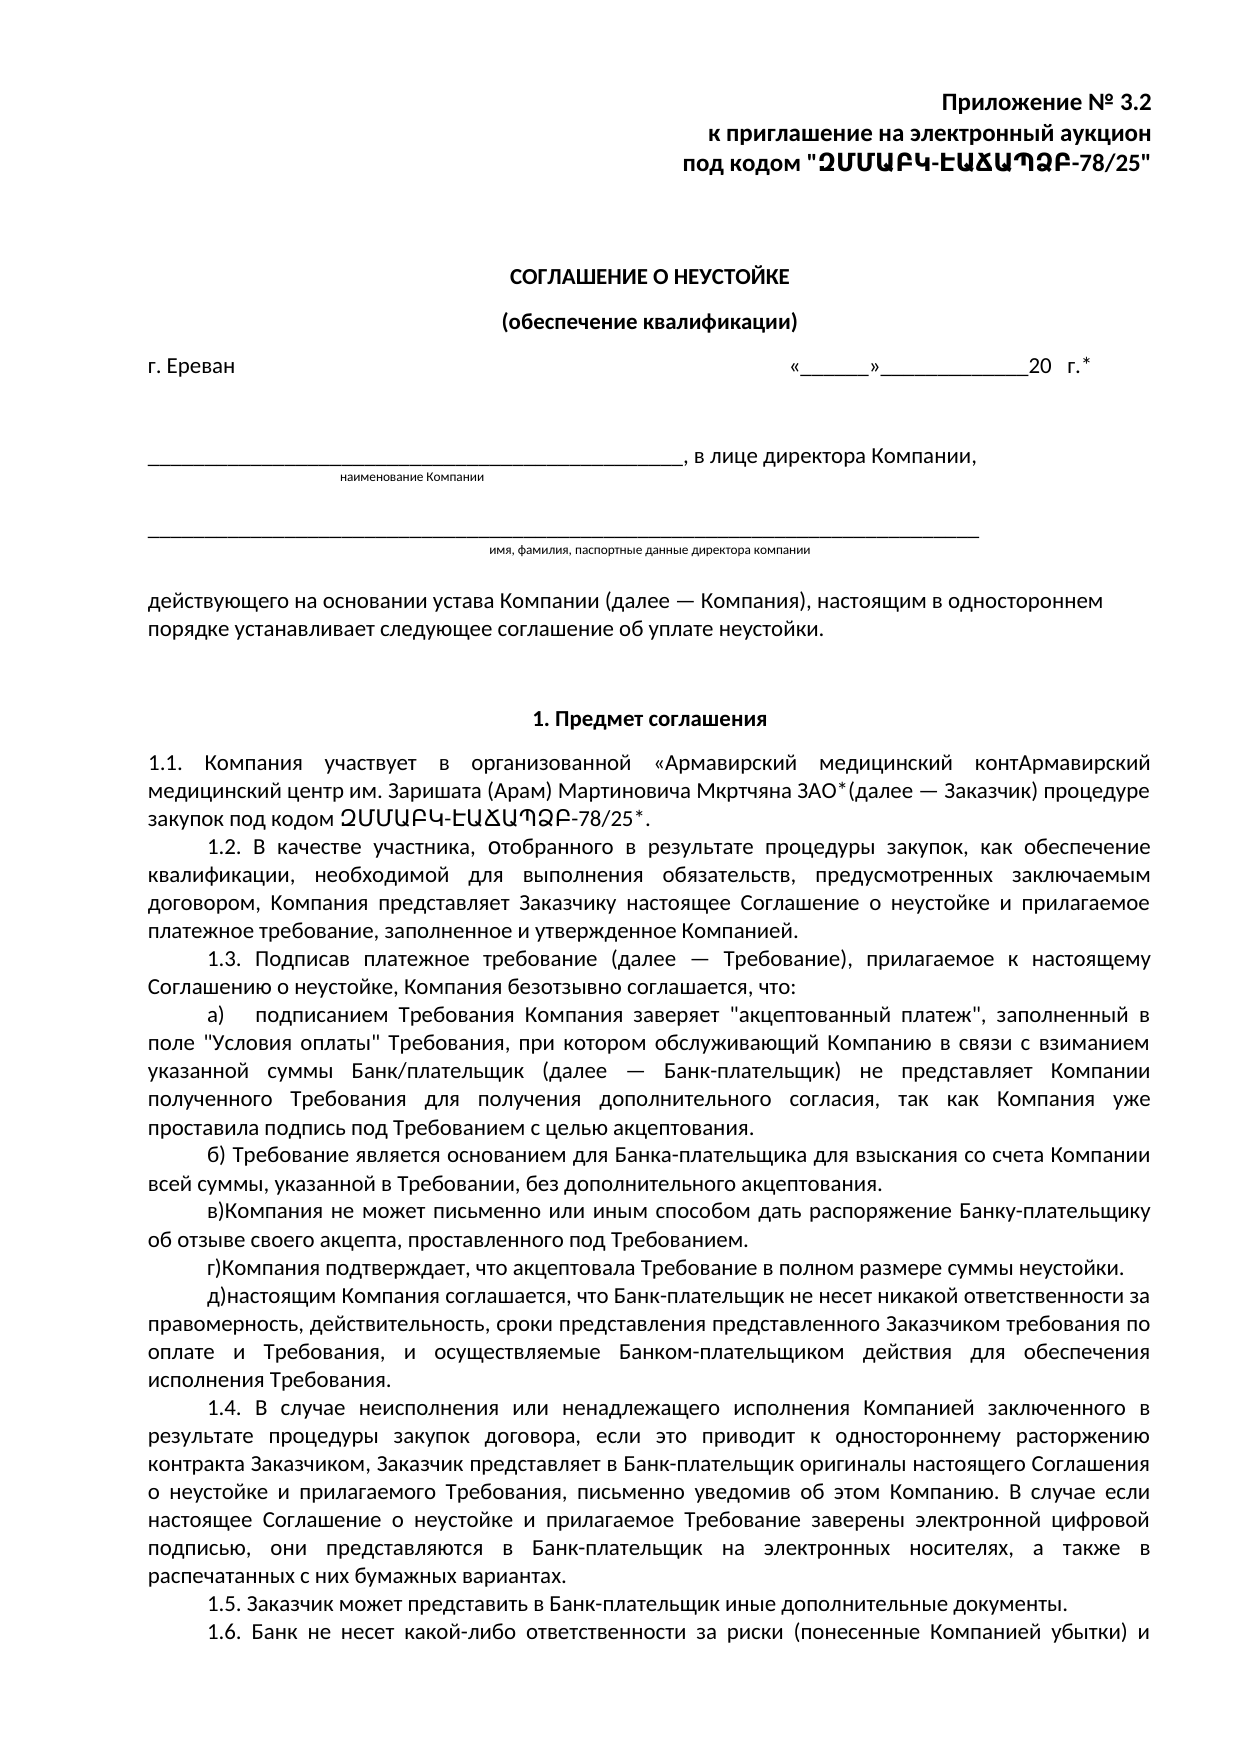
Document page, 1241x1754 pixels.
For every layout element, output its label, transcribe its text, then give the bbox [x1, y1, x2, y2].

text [148, 1617, 1152, 1645]
text д)настоящим Компания соглашается, что Банк-плательщик не несет никакой ответственности за правомерность, действительность, сроки представления представленного Заказчиком требования по оплате и Требования, и осуществляемые Банком-плательщиком действия для обеспечения исполнения Требования. [148, 1281, 1152, 1393]
text 1.2. В качестве участника, օтобранного в результате процедуры закупок, как обеспечение квалификации, необходимой для выполнения обязательств, предусмотренных заключаемым договором, Kомпания представляет Заказчику настоящее Соглашение о неустойке и прилагаемое платежное требование, заполненное и утвержденное Компанией. [148, 832, 1152, 944]
text а) подписанием Требования Компания заверяет "акцептованный платеж", заполненный в поле "Условия оплаты" Требования, при котором обслуживающий Компанию в связи с взиманием указанной суммы Банк/плательщик (далее — Банк-плательщик) не представляет Компании полученного Требования для получения дополнительного согласия, так как Компания уже проставила подпись под Требованием с целью акцептования. [148, 1001, 1152, 1141]
text под кодом "ԶՄՄԱԲԿ-ԷԱՃԱՊՁԲ-78/25" [177, 147, 1152, 178]
text г)Компания подтверждает, что акцептовала Требование в полном размере суммы неустойки. [148, 1253, 1152, 1281]
text наименование Компании [340, 469, 1152, 497]
text к приглашение на электронный аукцион [177, 117, 1152, 147]
text порядке устанавливает следующее соглашение об уплате неустойки. [148, 614, 1152, 642]
text б) Требование является основанием для Банка-плательщика для взыскания со счета Компании всей суммы, указанной в Требовании, без дополнительного акцептования. [148, 1141, 1152, 1197]
text 1.4. В случае неисполнения или ненадлежащего исполнения Компанией заключенного в результате процедуры закупок договора, если это приводит к одностороннему расторжению контракта Заказчиком, Заказчик представляет в Банк-плательщик оригиналы настоящего Соглашения о неустойке и прилагаемого Требования, письменно уведомив об этом Компанию. В случае если настоящее Соглашение о неустойке и прилагаемое Требование заверены электронной цифровой подписью, они представляются в Банк-плательщик на электронных носителях, а также в распечатанных с них бумажных вариантах. [148, 1393, 1152, 1589]
text СОГЛАШЕНИЕ О НЕУСТОЙКЕ [148, 262, 1152, 290]
text 1.1. Компания участвует в организованной «Армавирский медицинский контАрмавирский медицинский центр им. Заришата (Арам) Мартиновича Мкртчяна ЗАО*(далее — Заказчик) процедуре закупок под кодом ԶՄՄԱԲԿ-ԷԱՃԱՊՁԲ-78/25*. [148, 748, 1152, 832]
text _________________________________________________________________________ [148, 513, 1152, 542]
text в)Компания не может письменно или иным способом дать распоряжение Банку-плательщику об отзыве своего акцепта, проставленного под Требованием. [148, 1197, 1152, 1253]
text _______________________________________________, в лице директора Компании, [148, 441, 1152, 469]
table_header «______»_____________20 г.* [635, 351, 1104, 396]
text действующего на основании устава Компании (далее — Компания), настоящим в одностороннем [148, 586, 1152, 614]
text имя, фамилия, паспортные данные директора компании [148, 542, 1152, 569]
text 1.3. Подписав платежное требование (далее — Требование), прилагаемое к настоящему Соглашению о неустойке, Компания безотзывно соглашается, что: [148, 944, 1152, 1001]
text 1. Предмет соглашения [148, 704, 1152, 732]
table_header г. Ереван [136, 351, 635, 396]
text (обеспечение квалификации) [148, 307, 1152, 335]
text 1.5. Заказчик может представить в Банк-плательщик иные дополнительные документы. [148, 1589, 1152, 1617]
text Приложение № 3.2 [148, 86, 1152, 117]
